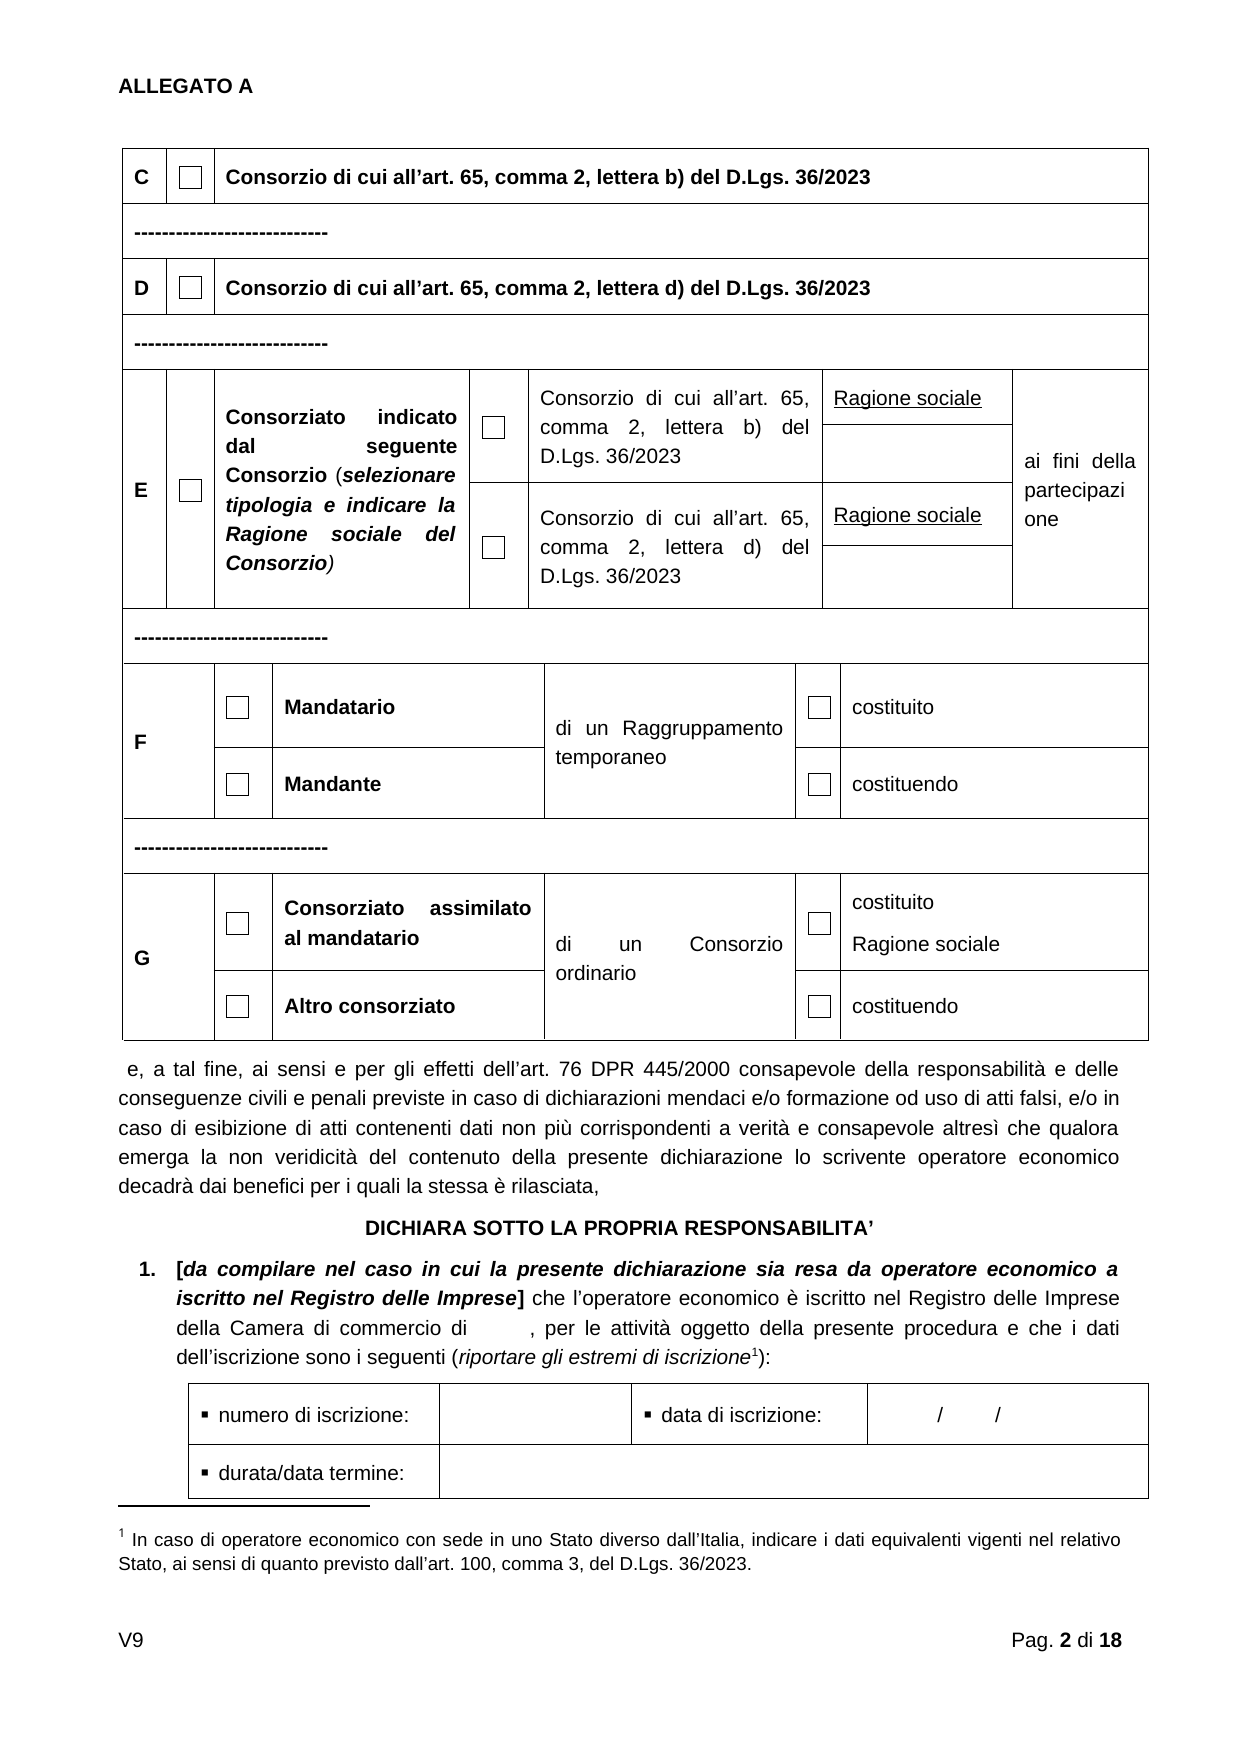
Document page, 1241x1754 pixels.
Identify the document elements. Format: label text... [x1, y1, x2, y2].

table_cell costituendo [841, 748, 1148, 817]
text e, a tal fine, ai sensi e per gli effetti dell’art. 76 DPR 445/2000 consapevole della responsabilità e delle conseguenze civili e penali previste in caso di dichiarazioni mendaci e/o formazione od uso di atti falsi, e/o in caso di esibizione di atti contenenti dati non più corrispondenti a verità e consapevole altresì che qualora emerga la non veridicità del contenuto della presente dichiarazione lo scrivente operatore economico decadrà dai benefici per i quali la stessa è rilasciata, [118, 1053, 1121, 1199]
table_cell [823, 425, 1012, 482]
table_cell F [123, 664, 214, 817]
table_header data di iscrizione: [632, 1384, 867, 1444]
table_cell Altro consorziato [273, 971, 544, 1040]
table_cell Consorzio di cui all’art. 65, comma 2, lettera b) del D.Lgs. 36/2023 [529, 370, 822, 482]
table_cell Ragione sociale [823, 370, 1012, 424]
table_cell costituito [841, 664, 1148, 747]
table_cell G [123, 874, 214, 1040]
table_cell di un Consorzio ordinario [544, 874, 796, 1040]
table_cell [796, 748, 840, 817]
table_cell [470, 370, 528, 482]
table_header [440, 1384, 631, 1444]
table_cell ai fini della partecipazione [1013, 370, 1148, 608]
table_cell costituendo [841, 971, 1148, 1040]
table_cell [167, 370, 214, 608]
list [da compilare nel caso in cui la presente dichiarazione sia resa da operatore economico a iscritto nel Registro delle Imprese] che l’operatore economico è iscritto nel Registro delle Imprese della Camera di commercio di , per le attività oggetto della presente procedura e che i dati dell’iscrizione sono i seguenti (riportare gli estremi di iscrizione): [139, 1253, 1121, 1370]
table_cell ---------------------------- [123, 609, 1148, 663]
table_cell [796, 971, 841, 1040]
table_cell Mandatario [273, 664, 544, 747]
table_cell [796, 664, 840, 747]
table_cell ---------------------------- [123, 315, 1148, 369]
table_cell Mandante [273, 748, 544, 817]
table_cell [215, 664, 272, 747]
table_cell di un Raggruppamento temporaneo [545, 664, 795, 817]
table_cell Consorziato indicato dal seguente Consorzio (selezionare tipologia e indicare la Ragione sociale del Consorzio) [215, 370, 469, 608]
table_cell E [123, 370, 166, 608]
table_cell Ragione sociale [823, 483, 1012, 544]
table_cell [167, 259, 214, 313]
table_header numero di iscrizione: [189, 1384, 439, 1444]
table_cell [215, 971, 272, 1040]
table_cell Consorziato assimilato al mandatario [273, 874, 544, 969]
table_cell costituito Ragione sociale [841, 874, 1148, 969]
table_cell D [123, 259, 166, 313]
table_cell [440, 1445, 1148, 1498]
table_cell ---------------------------- [123, 819, 1148, 873]
table_cell C [123, 149, 166, 203]
table_cell [167, 149, 214, 203]
table_cell [215, 748, 272, 817]
table_cell durata/data termine: [189, 1445, 439, 1498]
table_cell [470, 483, 528, 608]
table_cell [823, 546, 1012, 608]
table_cell Consorzio di cui all’art. 65, comma 2, lettera b) del D.Lgs. 36/2023 [215, 149, 1148, 203]
text DICHIARA SOTTO LA PROPRIA RESPONSABILITA’ [118, 1212, 1121, 1241]
table_cell ---------------------------- [123, 204, 1148, 258]
table_header / / [868, 1384, 1148, 1444]
table_cell Consorzio di cui all’art. 65, comma 2, lettera d) del D.Lgs. 36/2023 [529, 483, 822, 608]
table_cell [215, 874, 272, 969]
table_cell Consorzio di cui all’art. 65, comma 2, lettera d) del D.Lgs. 36/2023 [215, 259, 1148, 313]
table_cell [796, 874, 840, 969]
